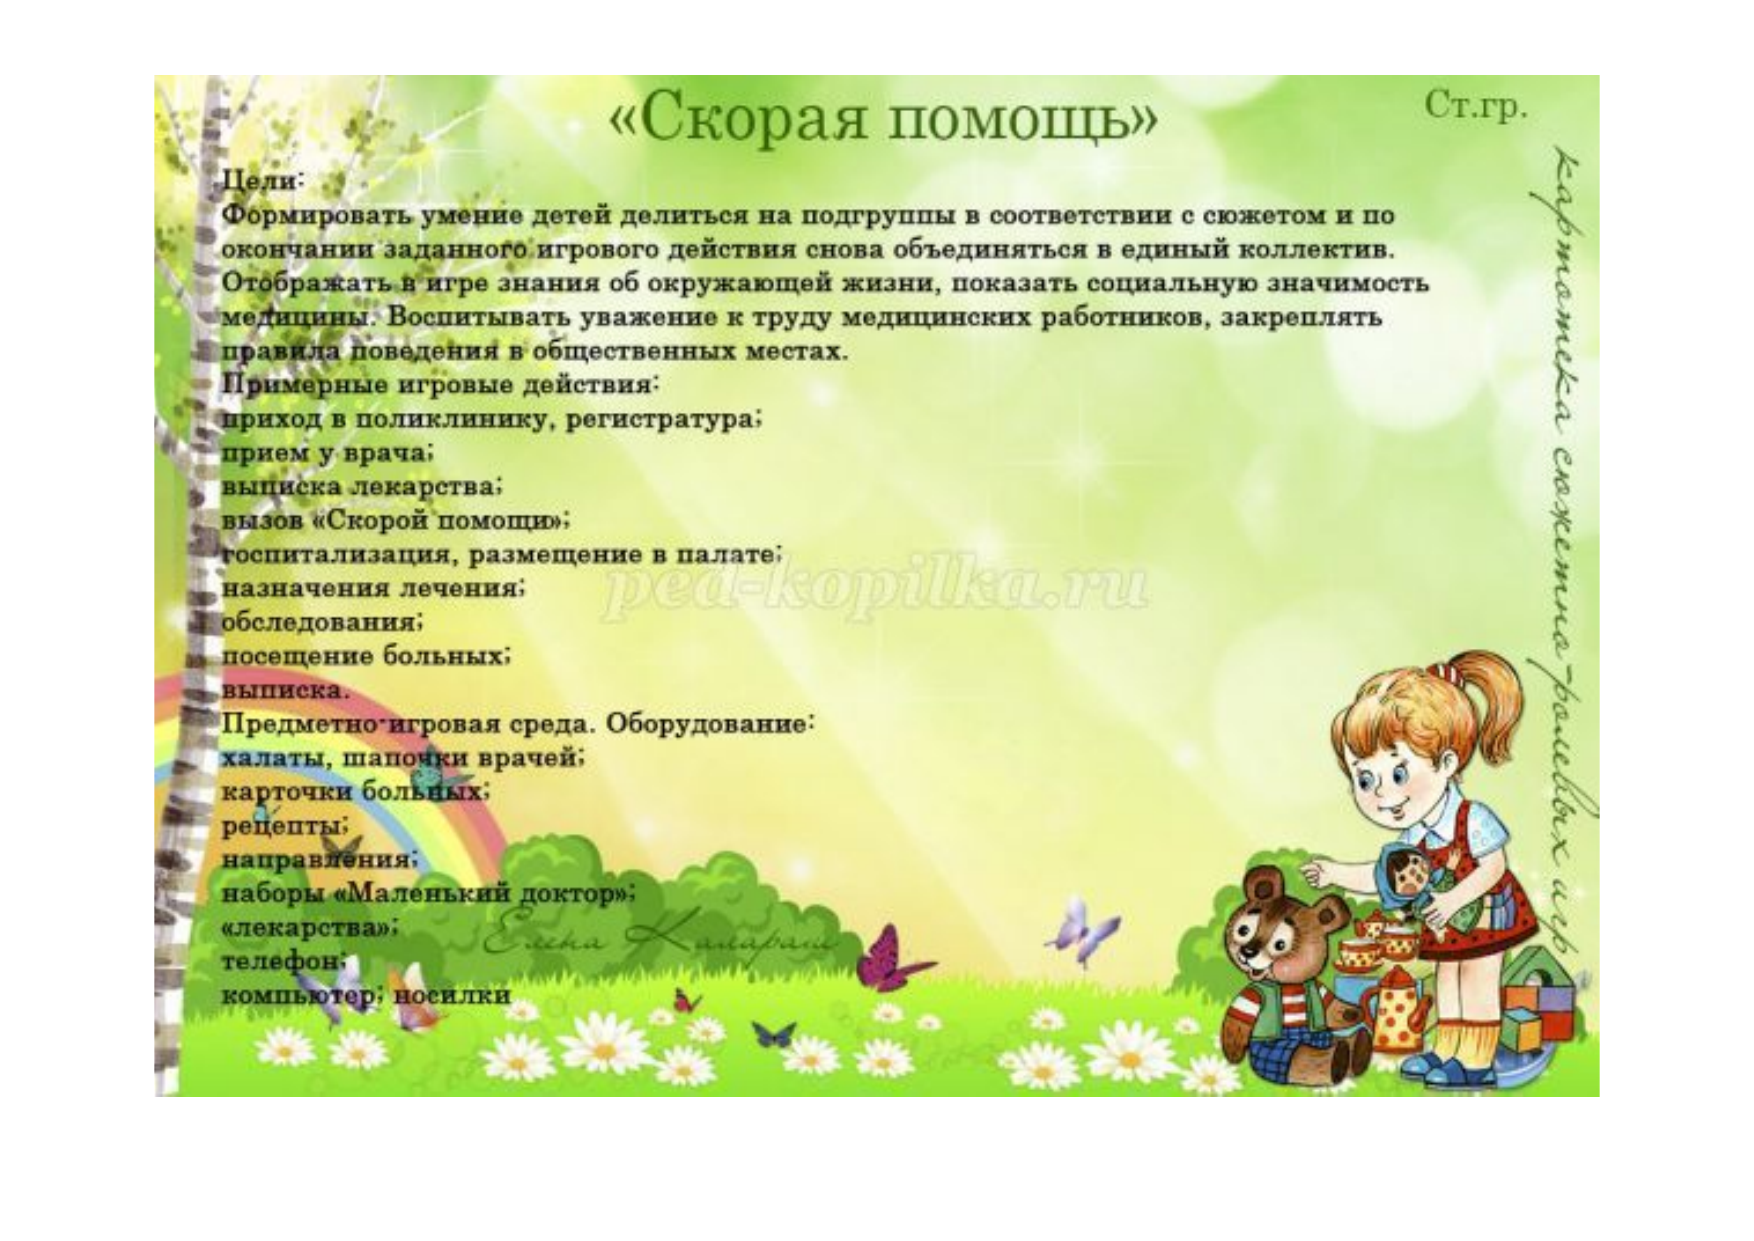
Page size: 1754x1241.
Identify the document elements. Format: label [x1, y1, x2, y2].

picture [154, 75, 1600, 1097]
